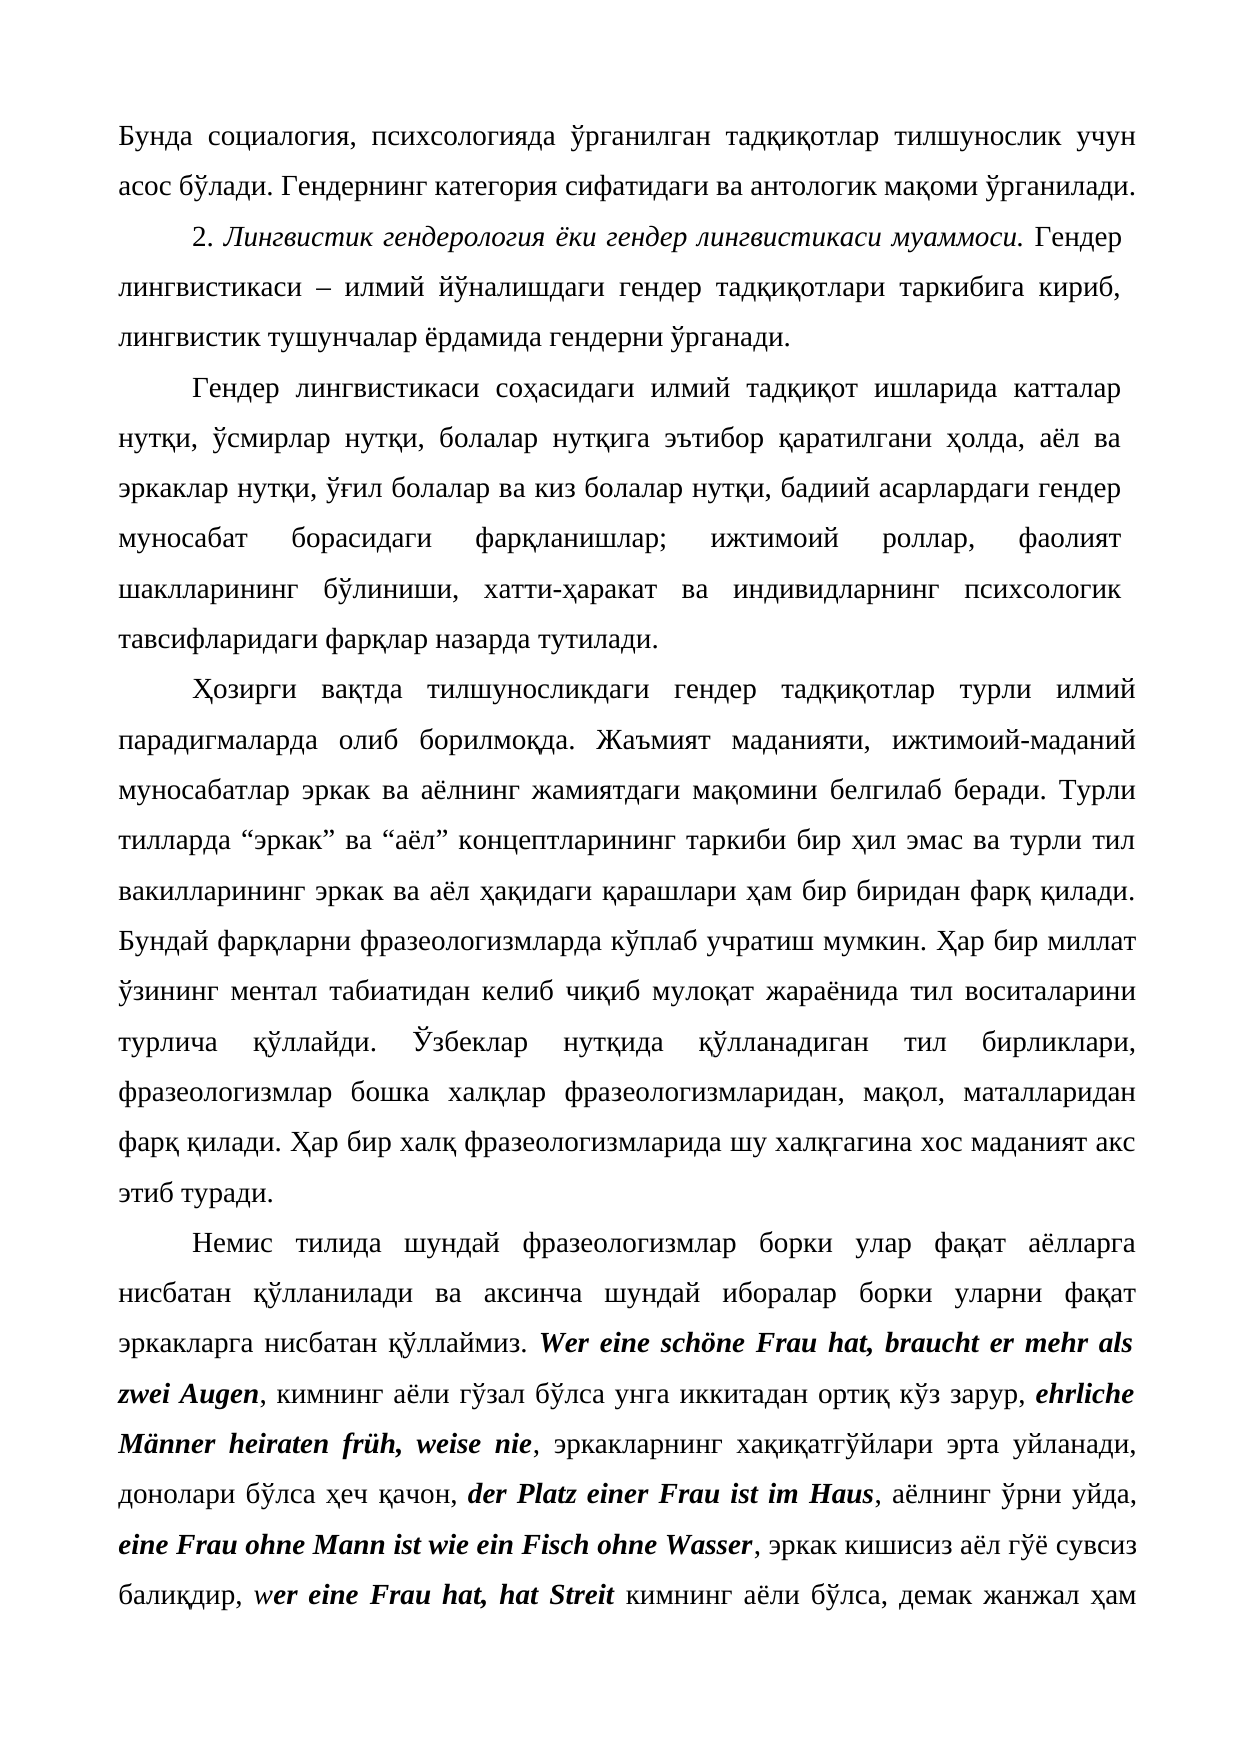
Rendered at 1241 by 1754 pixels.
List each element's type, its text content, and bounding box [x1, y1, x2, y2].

text 2. Лингвистик гендерология ёки гендер лингвистикаси муаммоси. Гендер лингвистикаси – илмий йўналишдаги гендер тадқиқотлари таркибига кириб, лингвистик тушунчалар ёрдамида гендерни ўрганади. [118, 219, 1122, 353]
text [118, 118, 1137, 202]
text Гендер лингвистикаси соҳасидаги илмий тадқиқот ишларида катталар нутқи, ўсмирлар нутқи, болалар нутқига эътибор қаратилгани ҳолда, аёл ва эркаклар нутқи, ўғил болалар ва киз болалар нутқи, бадиий асарлардаги гендер муносабат борасидаги фарқланишлар; ижтимоий роллар, фаолият шаклларининг бўлиниши, хатти-ҳаракат ва индивидларнинг психсологик тавсифларидаги фарқлар назарда тутилади. [118, 370, 1122, 655]
text Ҳозирги вақтда тилшуносликдаги гендер тадқиқотлар турли илмий парадигмаларда олиб борилмоқда. Жаъмият маданияти, ижтимоий-маданий муносабатлар эркак ва аёлнинг жамиятдаги мақомини белгилаб беради. Турли тилларда “эркак” ва “аёл” концептларининг таркиби бир ҳил эмас ва турли тил вакилларининг эркак ва аёл ҳақидаги қарашлари ҳам бир биридан фарқ қилади. Бундай фарқларни фразеологизмларда кўплаб учратиш мумкин. Ҳар бир миллат ўзининг ментал табиатидан келиб чиқиб мулоқат жараёнида тил воситаларини турлича қўллайди. Ўзбеклар нутқида қўлланадиган тил бирликлари, фразеологизмлар бошка халқлар фразеологизмларидан, мақол, маталларидан фарқ қилади. Ҳар бир халқ фразеологизмларида шу халқгагина хос маданият акс этиб туради. [118, 672, 1137, 1208]
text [118, 1225, 1137, 1611]
